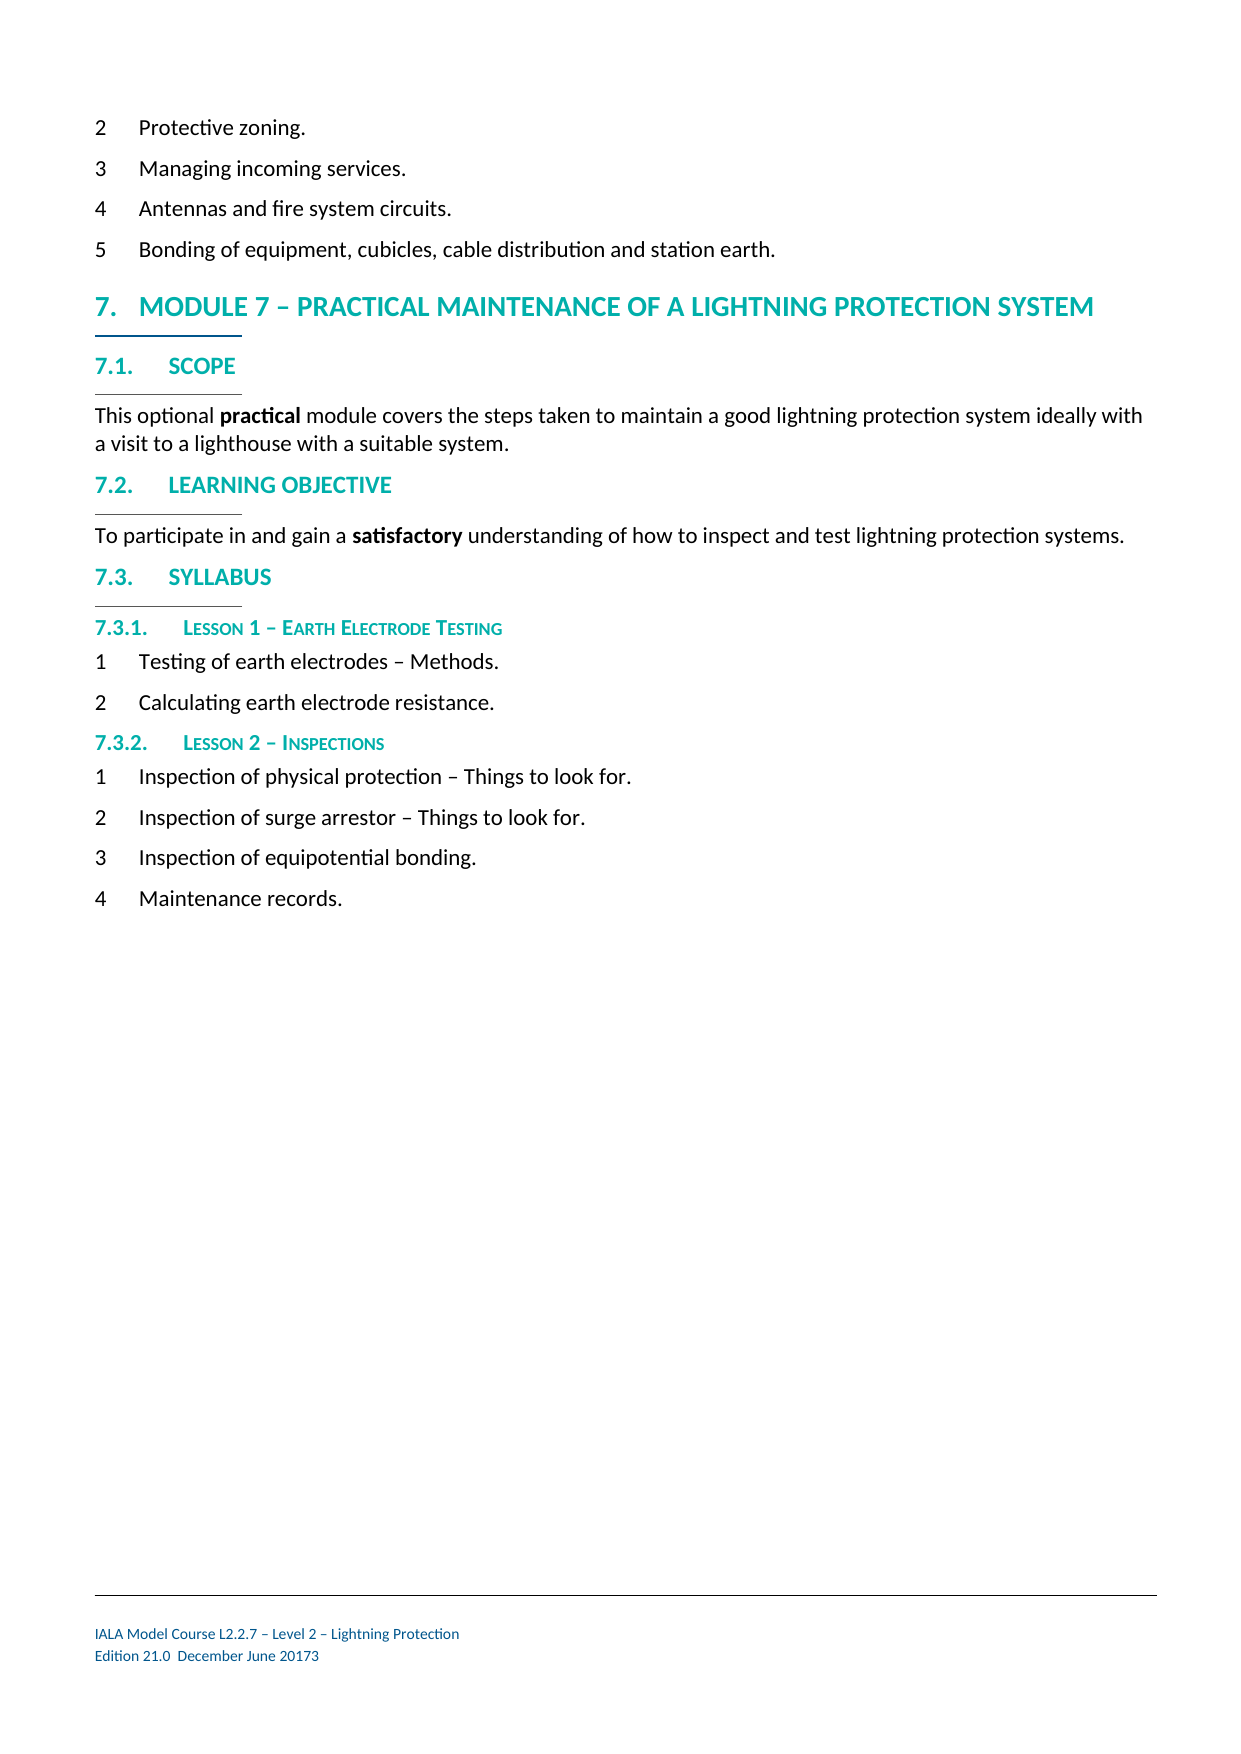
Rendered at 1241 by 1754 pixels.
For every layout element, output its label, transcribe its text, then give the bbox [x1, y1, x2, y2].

list Testing of earth electrodes – Methods. [94, 647, 1157, 675]
subtitle Learning Objective [94, 470, 1157, 500]
subtitle MODULE 7 – PRACTICAL MAINTENANCE OF A LIGHTNING PROTECTION SYSTEM [94, 288, 1157, 324]
list Antennas and fire system circuits. [94, 194, 1157, 223]
subtitle Syllabus [94, 562, 1157, 592]
text To participate in and gain a satisfactory understanding of how to inspect and test lightning protection systems. [94, 521, 1157, 549]
list Maintenance records. [94, 884, 1157, 912]
subtitle Scope [94, 350, 1157, 380]
text This optional practical module covers the steps taken to maintain a good lightning protection system ideally with a visit to a lighthouse with a suitable system. [94, 401, 1157, 457]
list Managing incoming services. [94, 154, 1157, 182]
list Inspection of equipotential bonding. [94, 843, 1157, 872]
list Bonding of equipment, cubicles, cable distribution and station earth. [94, 235, 1157, 263]
list Inspection of surge arrestor – Things to look for. [94, 803, 1157, 831]
list Inspection of physical protection – Things to look for. [94, 762, 1157, 791]
list Protective zoning. [94, 113, 1157, 142]
subtitle Lesson 2 – Inspections [94, 728, 1157, 756]
list Calculating earth electrode resistance. [94, 688, 1157, 716]
subtitle Lesson 1 – Earth Electrode Testing [94, 613, 1157, 641]
